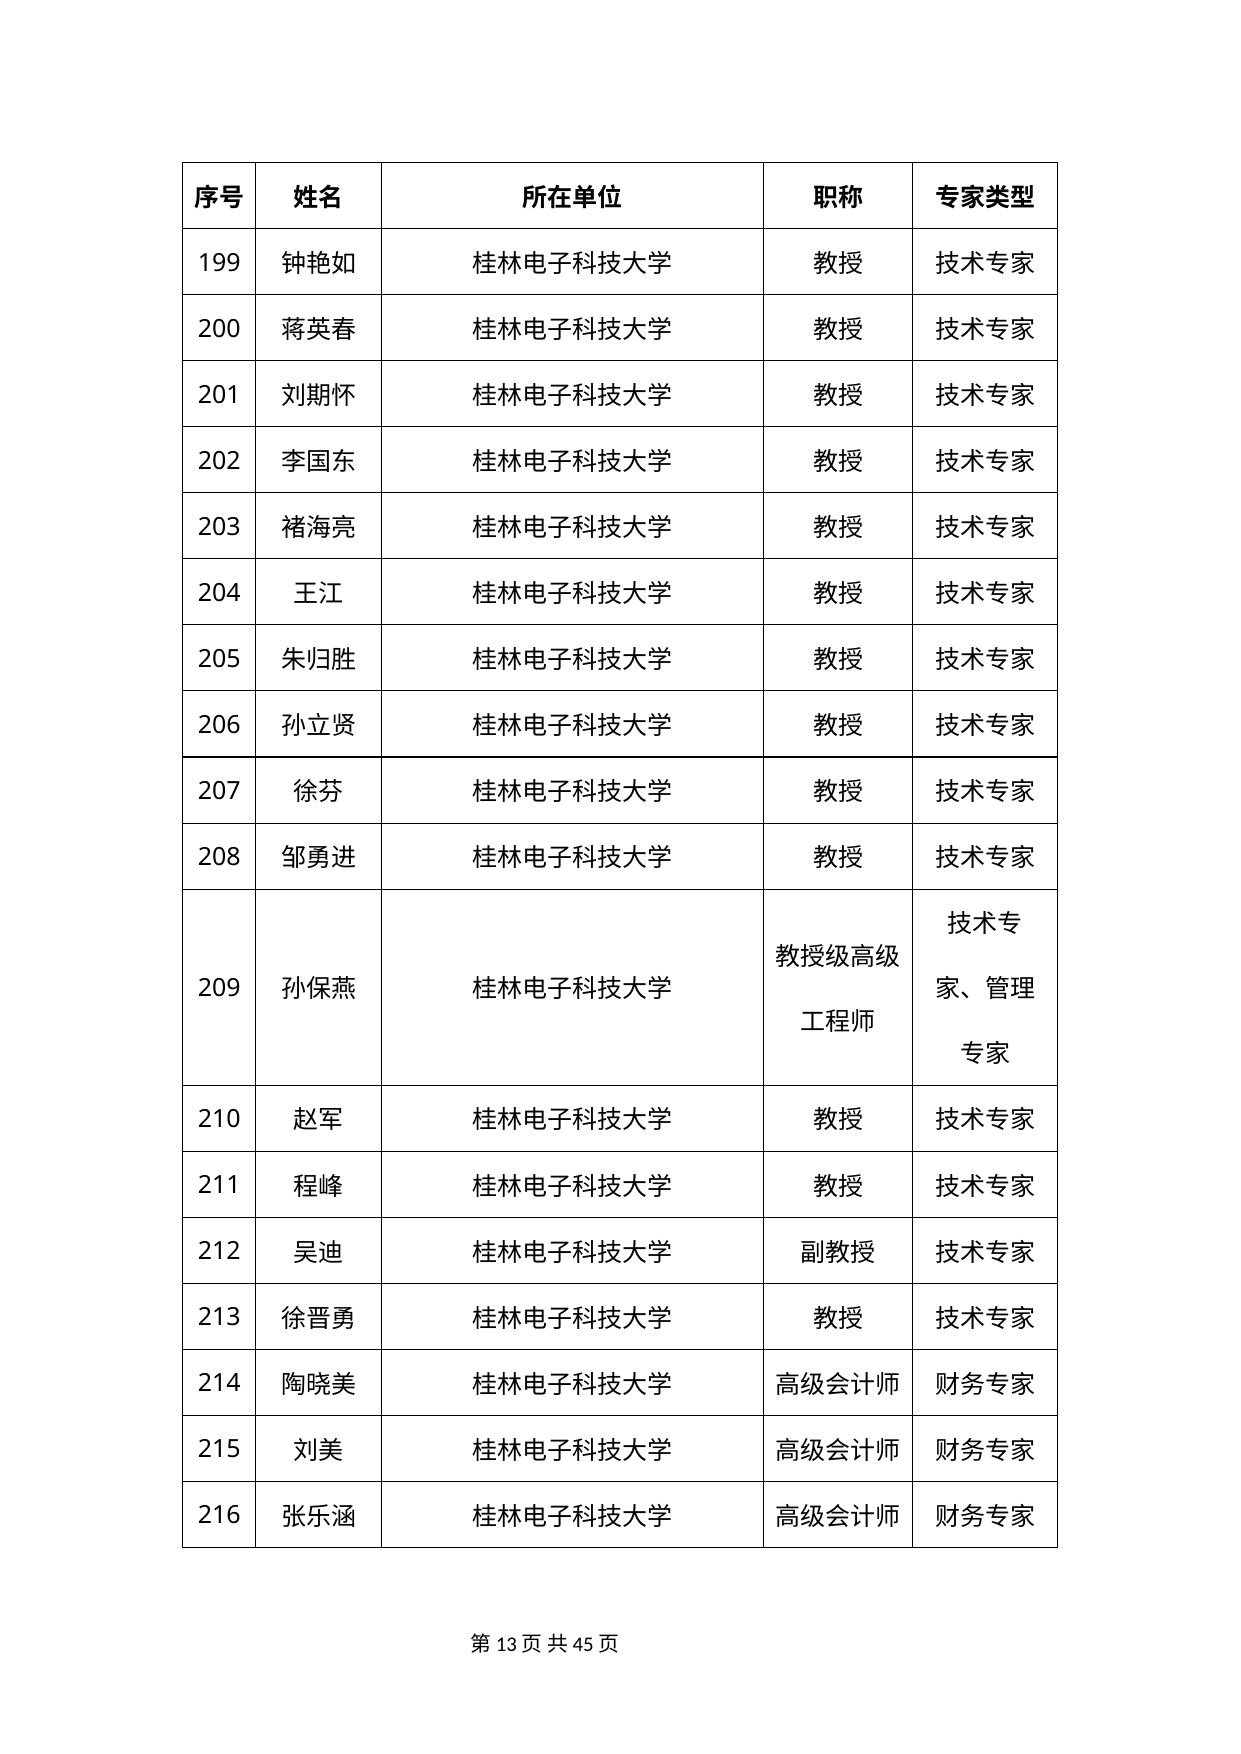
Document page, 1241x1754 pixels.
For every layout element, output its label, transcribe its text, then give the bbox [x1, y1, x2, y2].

table_cell 技术专家 [913, 493, 1057, 558]
table_cell 桂林电子科技大学 [382, 361, 763, 426]
table_cell 教授 [764, 493, 912, 558]
table_cell 教授 [764, 427, 912, 492]
table_cell 桂林电子科技大学 [382, 559, 763, 624]
table_cell 桂林电子科技大学 [382, 1416, 763, 1481]
table_cell 技术专家 [913, 1152, 1057, 1217]
table_header 专家类型 [913, 163, 1057, 228]
table_cell 桂林电子科技大学 [382, 1482, 763, 1547]
table_cell 桂林电子科技大学 [382, 625, 763, 690]
table_cell 200 [183, 295, 255, 360]
table_cell 教授 [764, 758, 912, 822]
table_cell 202 [183, 427, 255, 492]
table_cell 212 [183, 1218, 255, 1283]
table_cell 徐芬 [256, 758, 381, 822]
table_cell 技术专家 [913, 1284, 1057, 1349]
table_header 序号 [183, 163, 255, 228]
table_cell 教授 [764, 625, 912, 690]
table_cell 刘美 [256, 1416, 381, 1481]
table_cell 邹勇进 [256, 824, 381, 888]
table_cell 技术专家 [913, 1218, 1057, 1283]
table_cell 桂林电子科技大学 [382, 1350, 763, 1415]
table_cell 213 [183, 1284, 255, 1349]
table_cell 赵军 [256, 1086, 381, 1151]
table_cell 203 [183, 493, 255, 558]
table_cell 桂林电子科技大学 [382, 1086, 763, 1151]
table_cell 教授 [764, 559, 912, 624]
table_cell 199 [183, 229, 255, 294]
table_cell 财务专家 [913, 1350, 1057, 1415]
table_cell 桂林电子科技大学 [382, 427, 763, 492]
table_cell 教授 [764, 1284, 912, 1349]
table_cell 李国东 [256, 427, 381, 492]
table_cell 桂林电子科技大学 [382, 1218, 763, 1283]
table_cell 教授 [764, 295, 912, 360]
table_cell 桂林电子科技大学 [382, 1152, 763, 1217]
table_cell 技术专家 [913, 691, 1057, 756]
table_cell 技术专家 [913, 758, 1057, 822]
table_cell 桂林电子科技大学 [382, 1284, 763, 1349]
table_cell 教授 [764, 1086, 912, 1151]
table_cell 钟艳如 [256, 229, 381, 294]
table_cell 桂林电子科技大学 [382, 691, 763, 756]
table_cell 教授 [764, 361, 912, 426]
table_cell 蒋英春 [256, 295, 381, 360]
table_cell 技术专家 [913, 1086, 1057, 1151]
table_cell 教授级高级工程师 [764, 890, 912, 1084]
table_cell 210 [183, 1086, 255, 1151]
table_cell 技术专家 [913, 361, 1057, 426]
table_cell 207 [183, 758, 255, 822]
table_cell 214 [183, 1350, 255, 1415]
table_cell 徐晋勇 [256, 1284, 381, 1349]
table_cell 教授 [764, 229, 912, 294]
table_cell 教授 [764, 691, 912, 756]
table_cell 215 [183, 1416, 255, 1481]
table_cell 桂林电子科技大学 [382, 890, 763, 1084]
table_cell 技术专家 [913, 295, 1057, 360]
table_cell 王江 [256, 559, 381, 624]
table_header 所在单位 [382, 163, 763, 228]
table_cell 桂林电子科技大学 [382, 229, 763, 294]
table_cell 教授 [764, 1152, 912, 1217]
table_cell 桂林电子科技大学 [382, 824, 763, 888]
table_cell 208 [183, 824, 255, 888]
table_cell 技术专家 [913, 427, 1057, 492]
table_cell 孙立贤 [256, 691, 381, 756]
table_cell 桂林电子科技大学 [382, 295, 763, 360]
table_cell 209 [183, 890, 255, 1084]
table_cell 技术专家 [913, 229, 1057, 294]
table_cell 201 [183, 361, 255, 426]
table_cell 陶晓美 [256, 1350, 381, 1415]
table_cell 财务专家 [913, 1416, 1057, 1481]
table_cell 张乐涵 [256, 1482, 381, 1547]
table_cell 216 [183, 1482, 255, 1547]
table_cell 高级会计师 [764, 1416, 912, 1481]
table_cell 高级会计师 [764, 1350, 912, 1415]
table_cell 211 [183, 1152, 255, 1217]
table_cell 桂林电子科技大学 [382, 758, 763, 822]
table_cell 技术专家 [913, 625, 1057, 690]
table_cell 技术专家 [913, 559, 1057, 624]
table_cell 刘期怀 [256, 361, 381, 426]
table_cell 技术专家、管理专家 [913, 890, 1057, 1084]
table_cell 财务专家 [913, 1482, 1057, 1547]
table_cell 204 [183, 559, 255, 624]
table_cell 桂林电子科技大学 [382, 493, 763, 558]
table_header 姓名 [256, 163, 381, 228]
table_cell 技术专家 [913, 824, 1057, 888]
table_cell 程峰 [256, 1152, 381, 1217]
table_cell 高级会计师 [764, 1482, 912, 1547]
table_cell 褚海亮 [256, 493, 381, 558]
table_cell 朱归胜 [256, 625, 381, 690]
table_cell 副教授 [764, 1218, 912, 1283]
table_cell 205 [183, 625, 255, 690]
table_cell 206 [183, 691, 255, 756]
table_header 职称 [764, 163, 912, 228]
table_cell 孙保燕 [256, 890, 381, 1084]
table_cell 吴迪 [256, 1218, 381, 1283]
table_cell 教授 [764, 824, 912, 888]
